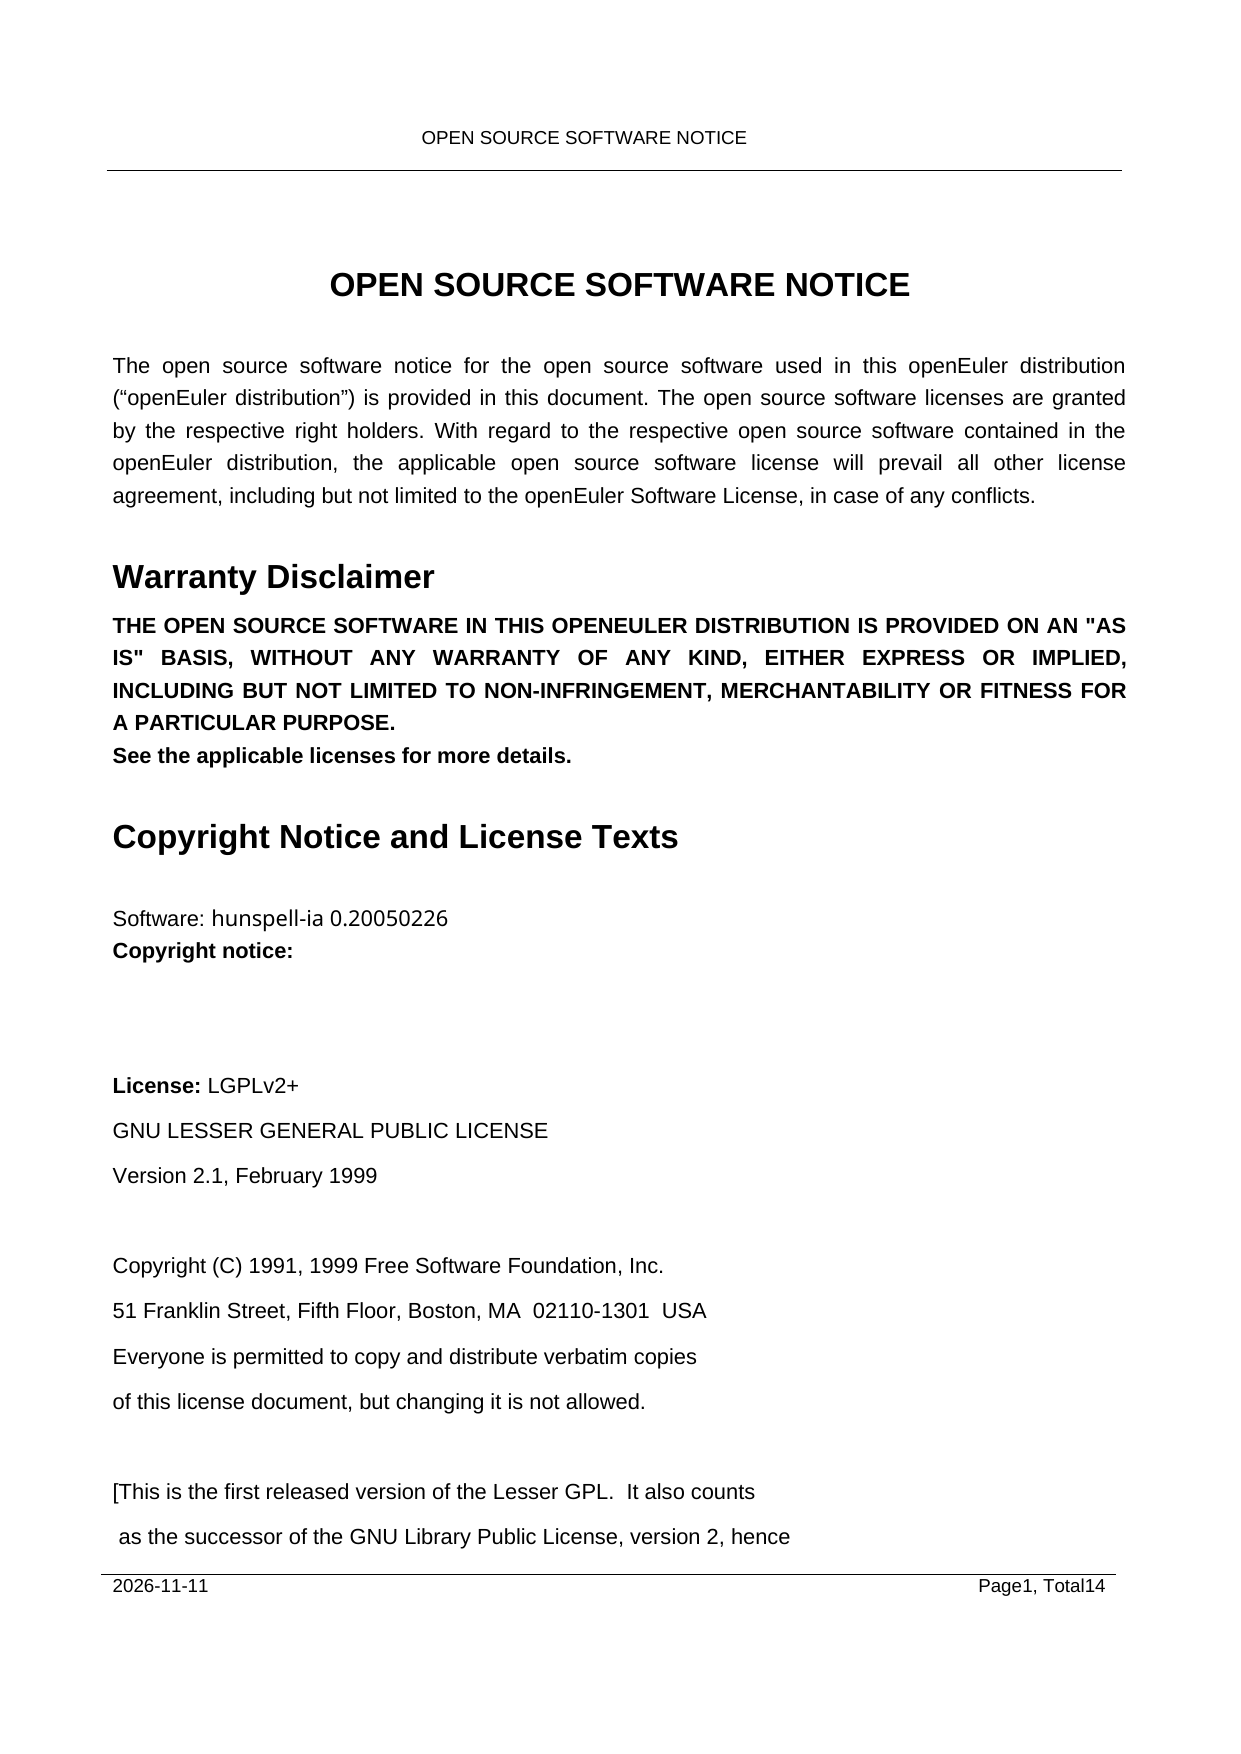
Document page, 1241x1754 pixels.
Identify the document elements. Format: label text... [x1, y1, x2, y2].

text 51 Franklin Street, Fifth Floor, Boston, MA 02110-1301 USA [112, 1295, 1128, 1327]
text Version 2.1, February 1999 [112, 1159, 1128, 1192]
text The open source software notice for the open source software used in this openEuler distribution (“openEuler distribution”) is provided in this document. The open source software licenses are granted by the respective right holders. With regard to the respective open source software contained in the openEuler distribution, the applicable open source software license will prevail all other license agreement, including but not limited to the openEuler Software License, in case of any conflicts. [112, 349, 1128, 511]
text Copyright Notice and License Texts [112, 804, 1128, 869]
text as the successor of the GNU Library Public License, version 2, hence [112, 1520, 1128, 1553]
text Copyright (C) 1991, 1999 Free Software Foundation, Inc. [112, 1250, 1128, 1282]
text [This is the first released version of the Lesser GPL. It also counts [112, 1475, 1128, 1508]
text Copyright notice: [112, 934, 1128, 966]
text Everyone is permitted to copy and distribute verbatim copies [112, 1340, 1128, 1372]
text THE OPEN SOURCE SOFTWARE IN THIS OPENEULER DISTRIBUTION IS PROVIDED ON AN "AS IS" BASIS, WITHOUT ANY WARRANTY OF ANY KIND, EITHER EXPRESS OR IMPLIED, INCLUDING BUT NOT LIMITED TO NON-INFRINGEMENT, MERCHANTABILITY OR FITNESS FOR A PARTICULAR PURPOSE. See the applicable licenses for more details. [112, 609, 1128, 771]
text Software: hunspell-ia 0.20050226 [112, 901, 1128, 934]
text License: LGPLv2+ [112, 1069, 1128, 1102]
text GNU LESSER GENERAL PUBLIC LICENSE [112, 1114, 1128, 1147]
text Warranty Disclaimer [112, 544, 1128, 609]
text OPEN SOURCE SOFTWARE NOTICE [112, 251, 1128, 316]
text of this license document, but changing it is not allowed. [112, 1385, 1128, 1417]
